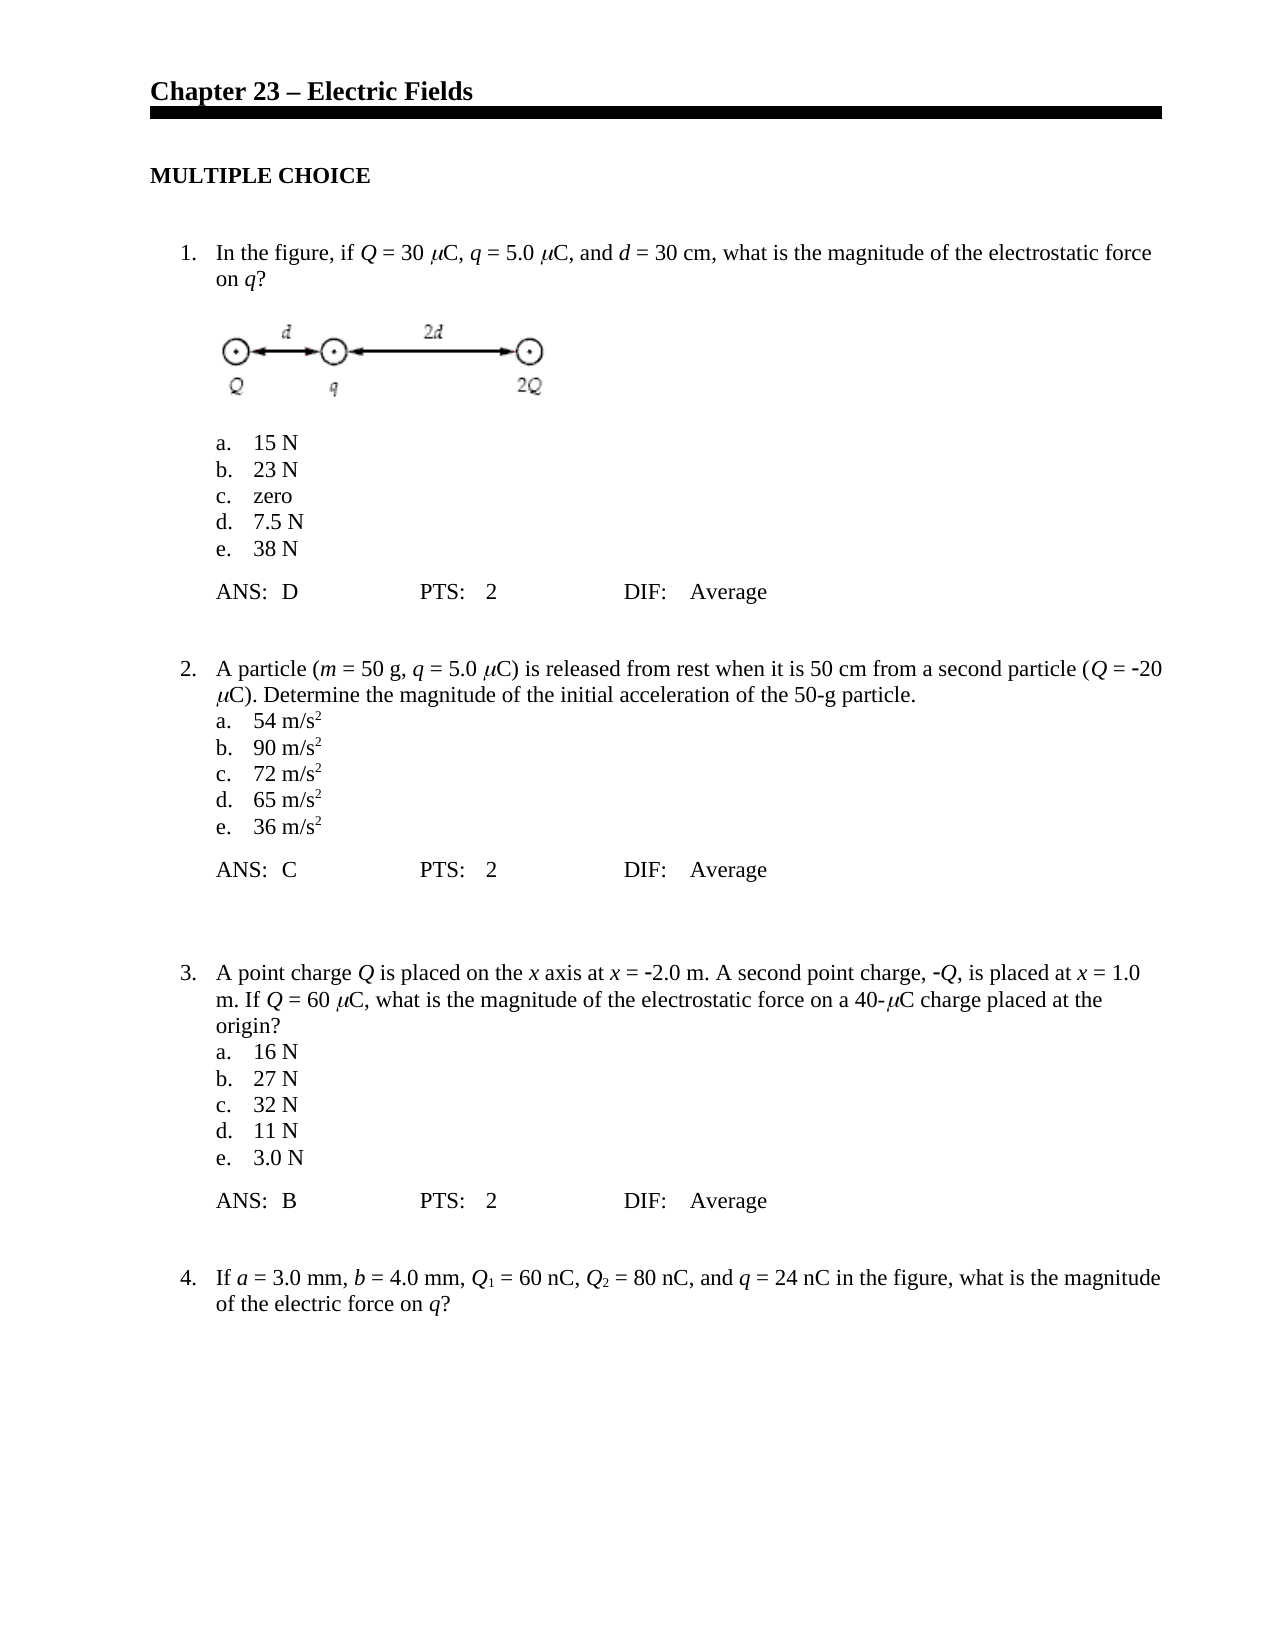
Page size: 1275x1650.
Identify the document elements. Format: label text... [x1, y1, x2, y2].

text 1. In the figure, if Q = 30 C, q = 5.0 C, and d = 30 cm, what is the magnitude of the electrostatic force on q? [150, 238, 1162, 291]
table_cell e. [211, 535, 248, 561]
text 3. A point charge Q is placed on the x axis at x = 2.0 m. A second point charge, Q, is placed at x = 1.0 m. If Q = 60 C, what is the magnitude of the electrostatic force on a 40-C charge placed at the origin? [150, 959, 1162, 1038]
table_cell c. [211, 1091, 248, 1117]
text ANS: C PTS: 2 DIF: Average [216, 856, 1162, 882]
text ANS: B PTS: 2 DIF: Average [216, 1187, 1162, 1213]
text Chapter 23 – Electric Fields [150, 75, 1162, 106]
table_cell 23 N [249, 456, 1092, 482]
text MULTIPLE CHOICE [150, 162, 1162, 188]
table_cell zero [249, 482, 1092, 508]
table_cell b. [211, 456, 248, 482]
table_cell 11 N [249, 1118, 1092, 1144]
table_cell b. [211, 1065, 248, 1091]
table_header a. [211, 1038, 248, 1065]
text 2. A particle (m = 50 g, q = 5.0 C) is released from rest when it is 50 cm from a second particle (Q = 20 C). Determine the magnitude of the initial acceleration of the 50-g particle. [150, 655, 1162, 707]
table_cell c. [211, 760, 248, 787]
table_cell e. [211, 1144, 248, 1170]
table_cell d. [211, 1118, 248, 1144]
table_header 15 N [249, 429, 1092, 456]
table_header 16 N [249, 1038, 1092, 1065]
table_cell 3.0 N [249, 1144, 1092, 1170]
table_header 54 m/s2 [249, 708, 1092, 734]
table_cell d. [211, 787, 248, 813]
table_cell e. [211, 813, 248, 839]
table_header a. [211, 429, 248, 456]
table_cell 7.5 N [249, 509, 1092, 535]
table_cell b. [211, 734, 248, 760]
table_cell 38 N [249, 535, 1092, 561]
table_cell 65 m/s2 [249, 787, 1092, 813]
table_cell c. [211, 482, 248, 508]
table_cell d. [211, 509, 248, 535]
text 4. If a = 3.0 mm, b = 4.0 mm, Q1 = 60 nC, Q2 = 80 nC, and q = 24 nC in the figure, what is the magnitude of the electric force on q? [150, 1264, 1162, 1316]
table_cell 72 m/s2 [249, 760, 1092, 787]
table_cell 36 m/s2 [249, 813, 1092, 839]
table_cell 27 N [249, 1065, 1092, 1091]
table_cell 32 N [249, 1091, 1092, 1117]
table_cell 90 m/s2 [249, 734, 1092, 760]
text ANS: D PTS: 2 DIF: Average [216, 578, 1162, 604]
table_header a. [211, 708, 248, 734]
